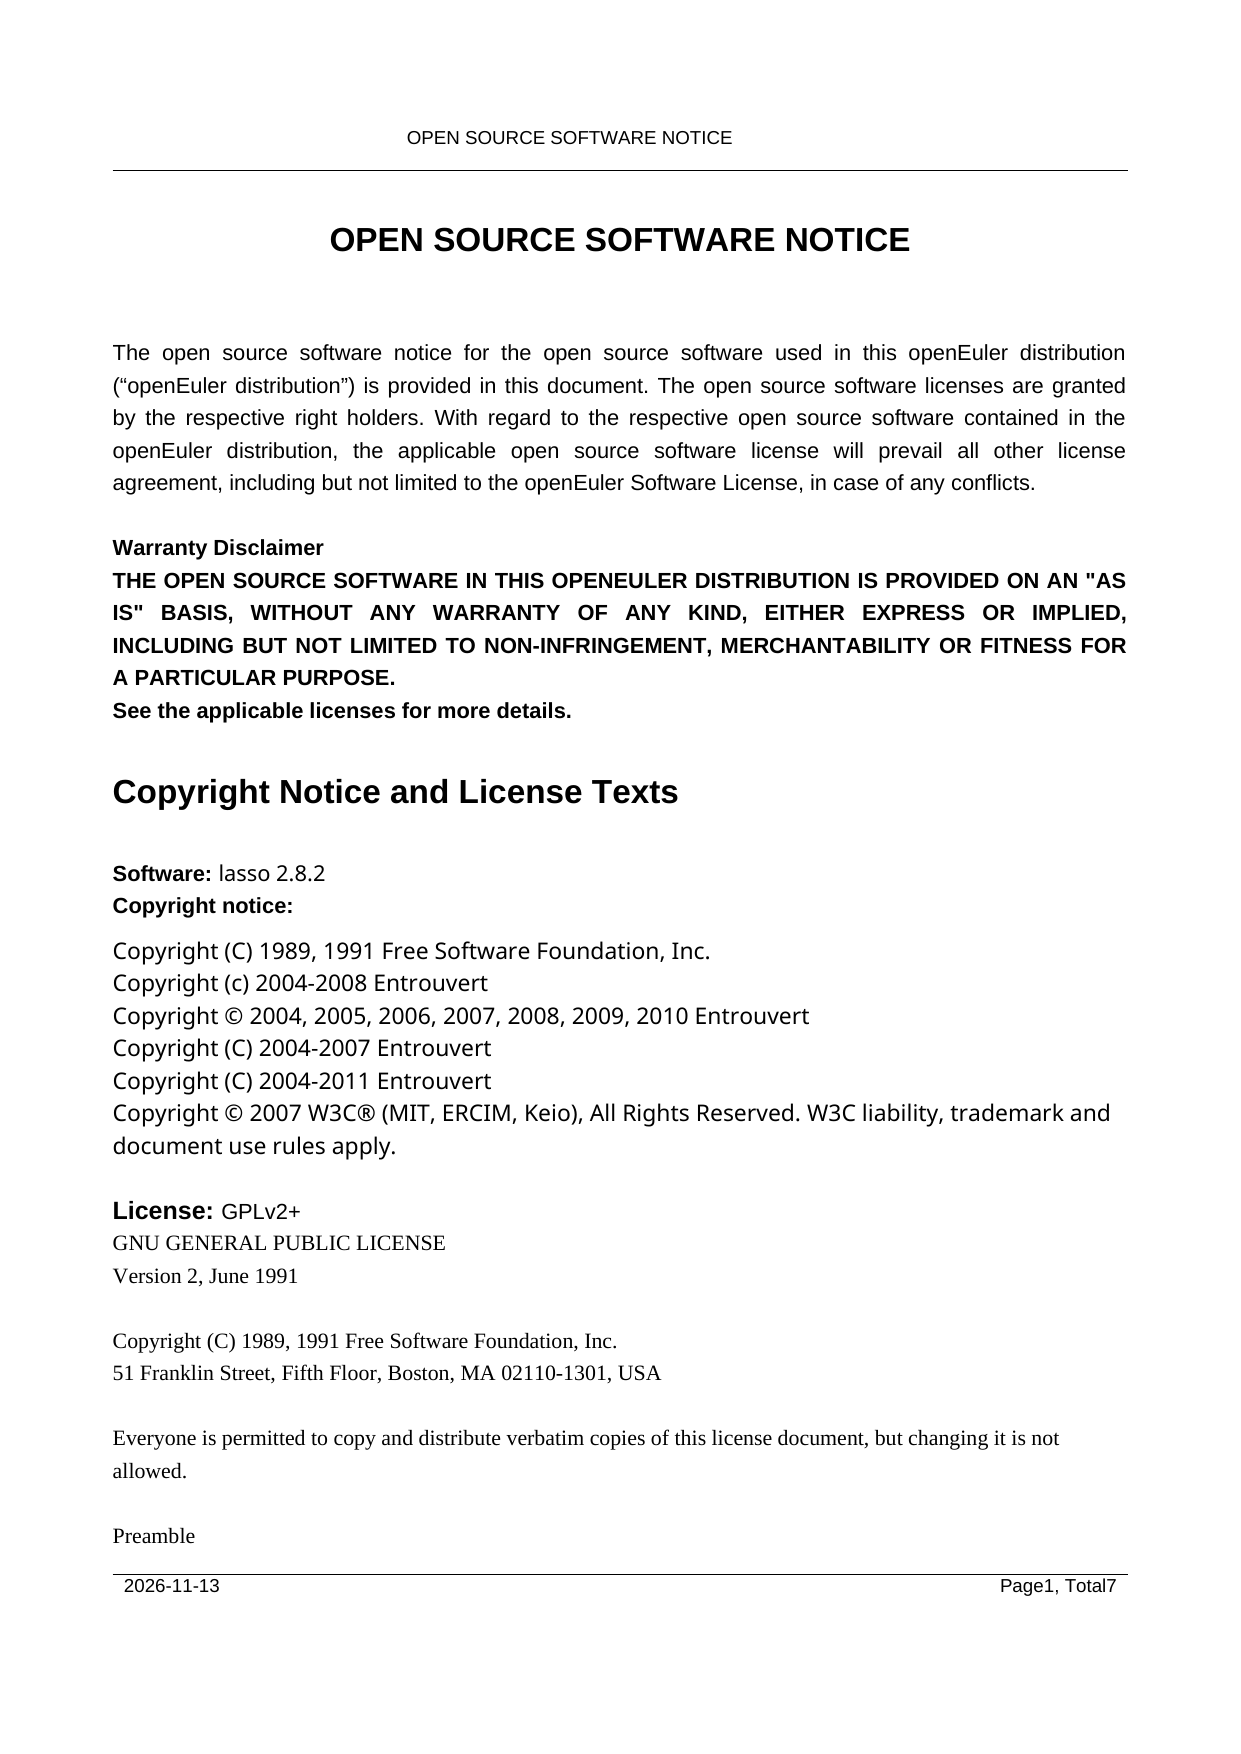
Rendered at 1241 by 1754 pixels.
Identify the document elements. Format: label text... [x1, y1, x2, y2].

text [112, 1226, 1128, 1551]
text THE OPEN SOURCE SOFTWARE IN THIS OPENEULER DISTRIBUTION IS PROVIDED ON AN "AS IS" BASIS, WITHOUT ANY WARRANTY OF ANY KIND, EITHER EXPRESS OR IMPLIED, INCLUDING BUT NOT LIMITED TO NON-INFRINGEMENT, MERCHANTABILITY OR FITNESS FOR A PARTICULAR PURPOSE. See the applicable licenses for more details. [112, 564, 1128, 726]
text Warranty Disclaimer [112, 531, 1128, 564]
text The open source software notice for the open source software used in this openEuler distribution (“openEuler distribution”) is provided in this document. The open source software licenses are granted by the respective right holders. With regard to the respective open source software contained in the openEuler distribution, the applicable open source software license will prevail all other license agreement, including but not limited to the openEuler Software License, in case of any conflicts. [112, 336, 1128, 499]
text Copyright Notice and License Texts [112, 759, 1128, 824]
text OPEN SOURCE SOFTWARE NOTICE [112, 206, 1128, 271]
title Software: lasso 2.8.2 [112, 856, 1128, 889]
text Copyright notice: [112, 889, 1128, 921]
text Copyright (C) 1989, 1991 Free Software Foundation, Inc. Copyright (c) 2004-2008 Entrouvert Copyright © 2004, 2005, 2006, 2007, 2008, 2009, 2010 Entrouvert Copyright (C) 2004-2007 Entrouvert Copyright (C) 2004-2011 Entrouvert Copyright © 2007 W3C® (MIT, ERCIM, Keio), All Rights Reserved. W3C liability, trademark and document use rules apply. [112, 934, 1128, 1194]
text License: GPLv2+ [112, 1194, 1128, 1226]
